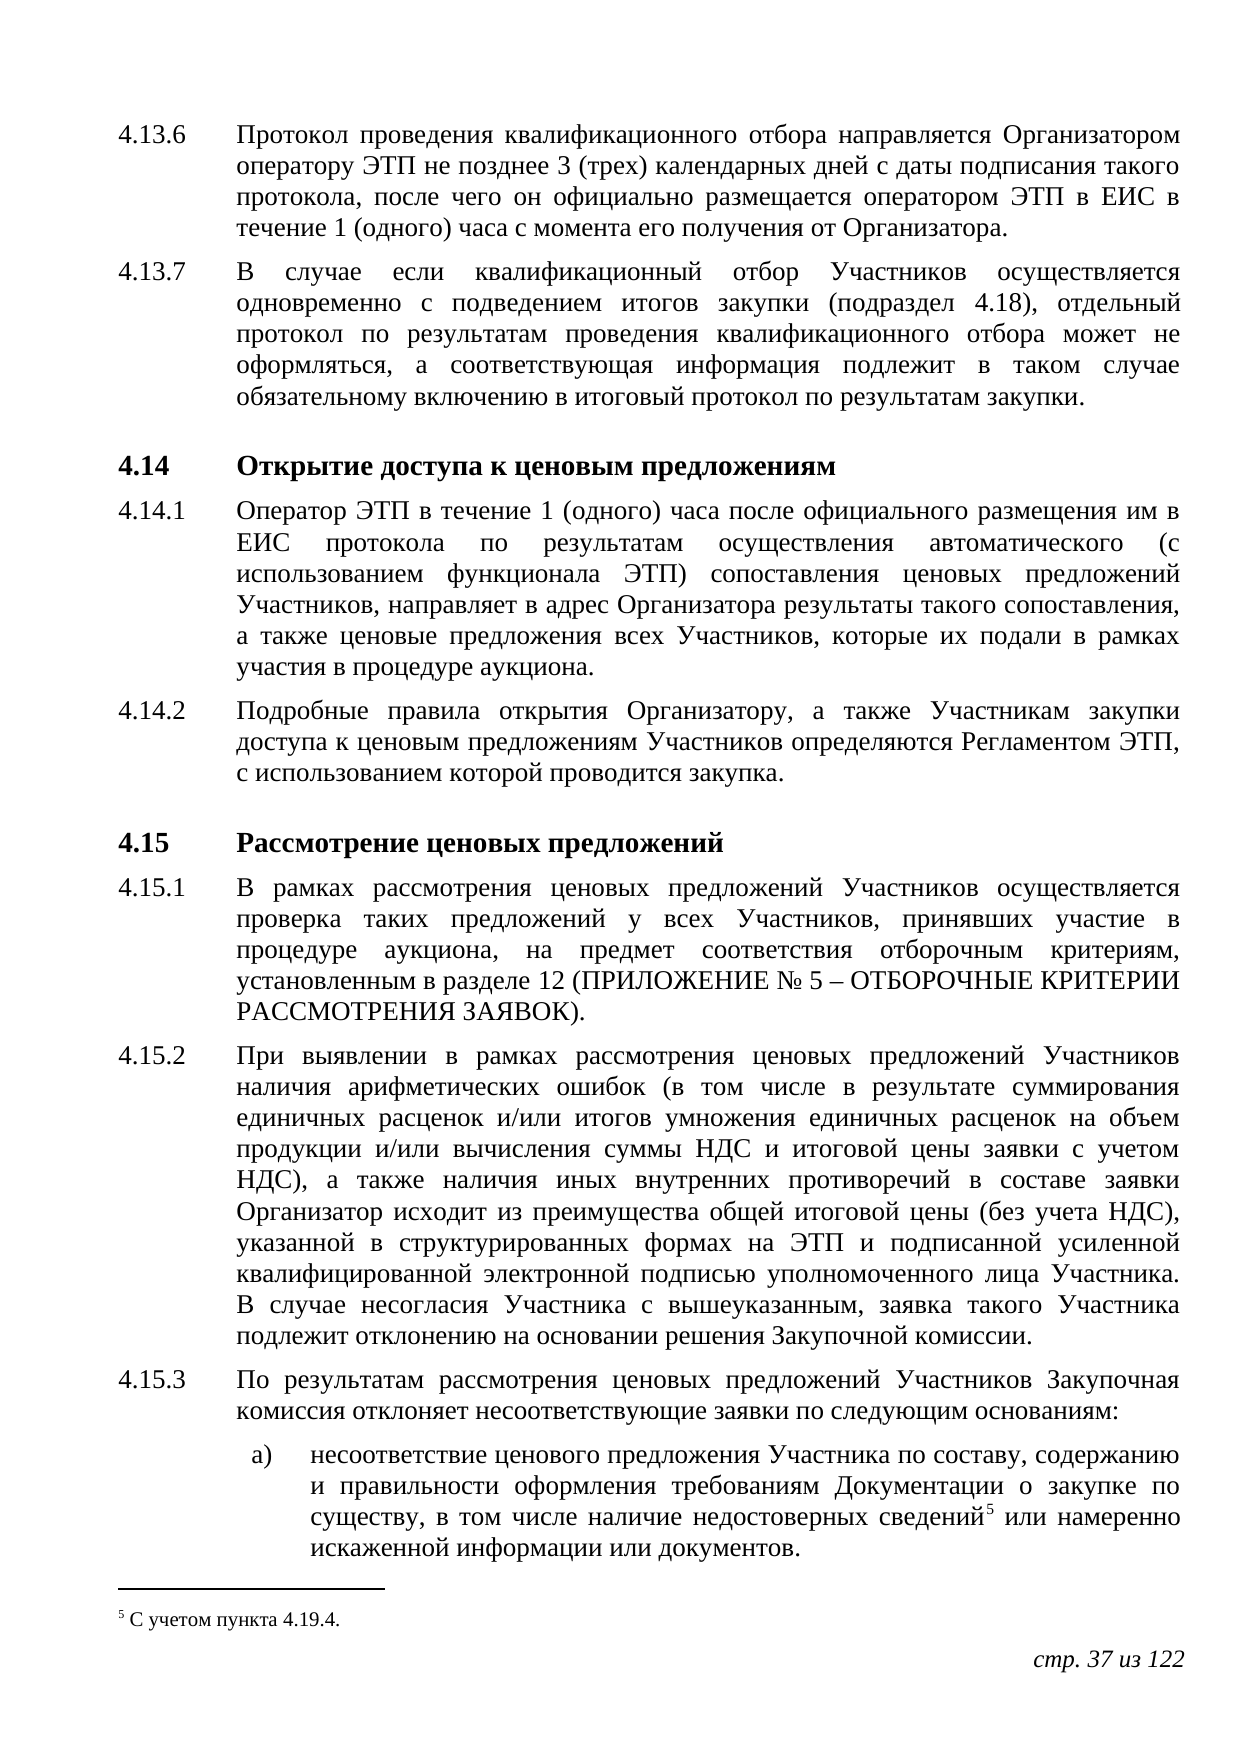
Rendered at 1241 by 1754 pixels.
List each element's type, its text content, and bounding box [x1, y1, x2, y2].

subtitle Открытие доступа к ценовым предложениям [118, 448, 1181, 482]
subtitle Рассмотрение ценовых предложений [118, 825, 1181, 858]
text В случае если квалификационный отбор Участников осуществляется одновременно с подведением итогов закупки (подраздел 4.18), отдельный протокол по результатам проведения квалификационного отбора может не оформляться, а соответствующая информация подлежит в таком случае обязательному включению в итоговый протокол по результатам закупки. [118, 255, 1181, 411]
text Оператор ЭТП в течение 1 (одного) часа после официального размещения им в ЕИС протокола по результатам осуществления автоматического (с использованием функционала ЭТП) сопоставления ценовых предложений Участников, направляет в адрес Организатора результаты такого сопоставления, а также ценовые предложения всех Участников, которые их подали в рамках участия в процедуре аукциона. [118, 494, 1181, 681]
text В рамках рассмотрения ценовых предложений Участников осуществляется проверка таких предложений у всех Участников, принявших участие в процедуре аукциона, на предмет соответствия отборочным критериям, установленным в разделе 12 (ПРИЛОЖЕНИЕ № 5 – ОТБОРОЧНЫЕ КРИТЕРИИ РАССМОТРЕНИЯ ЗАЯВОК). [118, 871, 1181, 1027]
text По результатам рассмотрения ценовых предложений Участников Закупочная комиссия отклоняет несоответствующие заявки по следующим основаниям: [118, 1363, 1181, 1425]
text Протокол проведения квалификационного отбора направляется Организатором оператору ЭТП не позднее 3 (трех) календарных дней с даты подписания такого протокола, после чего он официально размещается оператором ЭТП в ЕИС в течение 1 (одного) часа с момента его получения от Организатора. [118, 118, 1181, 243]
text несоответствие ценового предложения Участника по составу, содержанию и правильности оформления требованиям Документации о закупке по существу, в том числе наличие недостоверных сведений или намеренно искаженной информации или документов. [251, 1438, 1181, 1562]
text Подробные правила открытия Организатору, а также Участникам закупки доступа к ценовым предложениям Участников определяются Регламентом ЭТП, с использованием которой проводится закупка. [118, 694, 1181, 787]
text При выявлении в рамках рассмотрения ценовых предложений Участников наличия арифметических ошибок (в том числе в результате суммирования единичных расценок и/или итогов умножения единичных расценок на объем продукции и/или вычисления суммы НДС и итоговой цены заявки с учетом НДС), а также наличия иных внутренних противоречий в составе заявки Организатор исходит из преимущества общей итоговой цены (без учета НДС), указанной в структурированных формах на ЭТП и подписанной усиленной квалифицированной электронной подписью уполномоченного лица Участника. В случае несогласия Участника с вышеуказанным, заявка такого Участника подлежит отклонению на основании решения Закупочной комиссии. [118, 1039, 1181, 1351]
